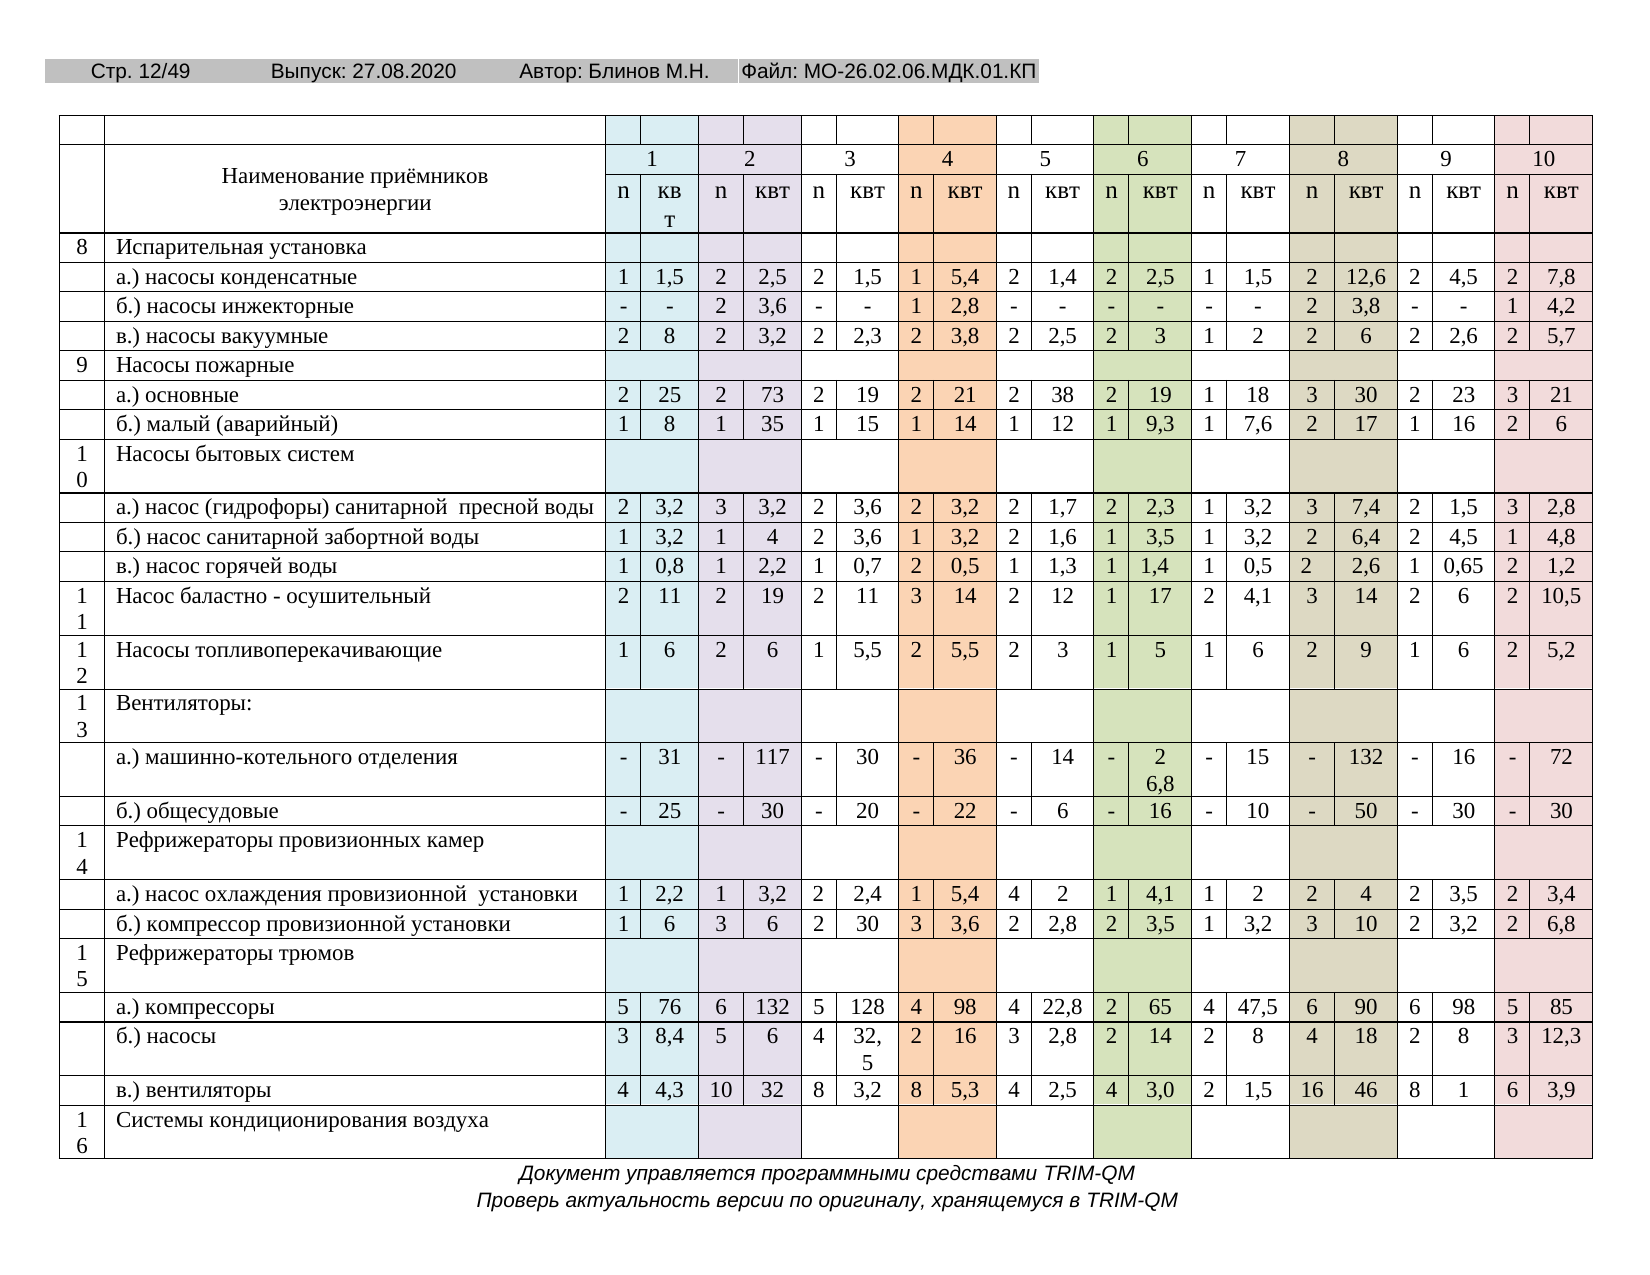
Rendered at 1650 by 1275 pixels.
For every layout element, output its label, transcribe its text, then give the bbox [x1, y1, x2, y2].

table_cell [606, 826, 698, 879]
table_cell 11 [641, 582, 698, 635]
table_cell квт [1433, 175, 1494, 232]
table_cell [1433, 234, 1494, 262]
table_cell 16 [60, 1106, 104, 1158]
table_cell 6 [1433, 582, 1494, 635]
table_cell - [899, 743, 933, 796]
table_cell - [606, 292, 640, 321]
table_cell 117 [744, 743, 801, 796]
table_cell 73 [744, 381, 801, 409]
table_cell 5,7 [1530, 322, 1592, 350]
table_cell - [1192, 797, 1226, 825]
table_cell - [606, 743, 640, 796]
table_cell 7,8 [1530, 263, 1592, 291]
table_cell 5,3 [934, 1076, 996, 1104]
table_cell 1 [606, 523, 640, 551]
table_cell 5,2 [1530, 636, 1592, 688]
table_cell б.) малый (аварийный) [105, 410, 605, 439]
table_cell 2,8 [1032, 1023, 1093, 1075]
table_cell [60, 381, 104, 409]
table_cell 1 [1192, 552, 1226, 581]
table_cell 6 [1032, 797, 1093, 825]
table_cell 1 [1094, 552, 1128, 581]
table_cell 35 [744, 410, 801, 439]
table_cell 1 [1192, 880, 1226, 909]
table_cell 4,5 [1433, 263, 1494, 291]
table_cell 5,5 [934, 636, 996, 688]
table_cell 3 [1495, 1023, 1529, 1075]
table_cell [899, 1106, 996, 1158]
table_cell 1 [1192, 523, 1226, 551]
table_cell [699, 939, 801, 992]
table_cell 2 [1227, 322, 1289, 350]
table_cell 30 [1335, 381, 1397, 409]
table_cell 5 [1129, 636, 1191, 688]
table_cell 2,3 [837, 322, 898, 350]
table_cell 2 [1227, 880, 1289, 909]
table_cell 3,9 [1530, 1076, 1592, 1104]
table_cell 1 [606, 263, 640, 291]
table_cell 20 [837, 797, 898, 825]
table_cell 8 [1227, 1023, 1289, 1075]
table_cell [606, 1106, 698, 1158]
table_cell [699, 351, 801, 380]
table_cell 1,7 [1032, 494, 1093, 522]
table_cell [934, 234, 996, 262]
table_cell а.) машинно-котельного отделения [105, 743, 605, 796]
table_cell [1290, 351, 1397, 380]
table_cell 3,0 [1129, 1076, 1191, 1104]
table_cell 2 [699, 292, 743, 321]
table_cell 1 [899, 263, 933, 291]
table_cell 3,2 [1227, 910, 1289, 938]
table_cell 2 [1290, 523, 1334, 551]
table_cell 65 [1129, 993, 1191, 1021]
table_cell [60, 993, 104, 1021]
table_cell [1192, 1106, 1289, 1158]
table_cell 18 [1227, 381, 1289, 409]
table_cell 3 [1495, 381, 1529, 409]
table_cell 8 [1398, 1076, 1432, 1104]
table_cell 2 [1192, 1023, 1226, 1075]
table_cell 6 [1530, 410, 1592, 439]
table_cell [802, 826, 898, 879]
table_cell 4,5 [1433, 523, 1494, 551]
table_cell [1192, 939, 1289, 992]
table_cell 1 [699, 880, 743, 909]
table_cell 1,5 [837, 263, 898, 291]
table_cell 38 [1032, 381, 1093, 409]
table_cell 4 [1192, 993, 1226, 1021]
table_cell [997, 116, 1031, 144]
table_cell n [1398, 175, 1432, 232]
table_cell 1 [1094, 636, 1128, 688]
table_cell 2 [1290, 880, 1334, 909]
table_cell Наименование приёмников электроэнергии [105, 145, 605, 232]
table_cell 3,2 [934, 494, 996, 522]
table_cell 2 [997, 523, 1031, 551]
table_cell 2 [1094, 494, 1128, 522]
table_cell [60, 797, 104, 825]
table_cell [1398, 1106, 1494, 1158]
table_cell [802, 1106, 898, 1158]
table_cell 2,6 [1433, 322, 1494, 350]
table_cell [699, 1106, 801, 1158]
table_cell 17 [1335, 410, 1397, 439]
table_cell 3 [1290, 910, 1334, 938]
table_cell 1 [899, 410, 933, 439]
table_cell [1129, 234, 1191, 262]
table_cell - [641, 292, 698, 321]
table_cell 76 [641, 993, 698, 1021]
table_cell 2 [1094, 910, 1128, 938]
table_cell [1094, 826, 1191, 879]
table_cell [837, 234, 898, 262]
table_cell 2 [1290, 263, 1334, 291]
table_cell 1 [1094, 410, 1128, 439]
table_cell 1 [1398, 636, 1432, 688]
table_cell 5 [997, 145, 1093, 174]
table_cell [1530, 234, 1592, 262]
table_cell - [1398, 743, 1432, 796]
table_cell 2 [997, 636, 1031, 688]
table_cell квт [1335, 175, 1397, 232]
table_cell [606, 690, 698, 742]
table_cell 2 [1094, 993, 1128, 1021]
table_cell [60, 552, 104, 581]
table_cell 3 [802, 145, 898, 174]
table_cell 2 [1495, 880, 1529, 909]
table_cell 2 [802, 523, 836, 551]
table_cell n [606, 175, 640, 232]
table_cell [1398, 234, 1432, 262]
table_cell 4 [899, 145, 996, 174]
table_cell 1 [699, 552, 743, 581]
table_cell 1 [606, 636, 640, 688]
table_cell 32,5 [837, 1023, 898, 1075]
table_cell 1 [899, 292, 933, 321]
table_cell n [699, 175, 743, 232]
table_cell 4 [997, 1076, 1031, 1104]
table_cell - [1433, 292, 1494, 321]
table_cell 8 [641, 410, 698, 439]
table_cell 3 [699, 910, 743, 938]
table_cell 4 [606, 1076, 640, 1104]
table_cell 2 [1094, 322, 1128, 350]
table_cell [1495, 440, 1592, 492]
table_cell 3,6 [837, 494, 898, 522]
table_cell 16 [934, 1023, 996, 1075]
table_cell [60, 1076, 104, 1104]
table_cell 1 [899, 523, 933, 551]
table_cell 1 [1495, 292, 1529, 321]
table_cell - [699, 743, 743, 796]
table_cell 2 [1398, 582, 1432, 635]
table_cell 3 [1495, 494, 1529, 522]
table_cell 30 [1433, 797, 1494, 825]
table_cell 3,2 [1433, 910, 1494, 938]
table_cell [1398, 939, 1494, 992]
table_cell 10 [1495, 145, 1592, 174]
table_cell 3,2 [1227, 523, 1289, 551]
table_cell n [1192, 175, 1226, 232]
table_cell 12 [1032, 582, 1093, 635]
table_cell 4,2 [1530, 292, 1592, 321]
table_cell а.) насос (гидрофоры) санитарной пресной воды [105, 494, 605, 522]
table_cell 1,5 [641, 263, 698, 291]
table_cell 2 [1398, 910, 1432, 938]
table_cell [899, 351, 996, 380]
table_cell 1 [606, 910, 640, 938]
table_cell 3 [899, 910, 933, 938]
table_cell [1032, 116, 1093, 144]
table_cell [1290, 826, 1397, 879]
table_cell 14 [1129, 1023, 1191, 1075]
table_cell 46 [1335, 1076, 1397, 1104]
table_cell [60, 145, 104, 232]
table_cell а.) компрессоры [105, 993, 605, 1021]
table_cell [899, 116, 933, 144]
table_cell 32 [744, 1076, 801, 1104]
table_cell - [1290, 743, 1334, 796]
table_cell - [699, 797, 743, 825]
table_cell 10 [1335, 910, 1397, 938]
table_cell [1290, 690, 1397, 742]
table_cell 1 [1192, 410, 1226, 439]
table_cell 6 [1227, 636, 1289, 688]
table_cell 2 [699, 145, 801, 174]
table_cell Вентиляторы: [105, 690, 605, 742]
table_cell 25 [641, 381, 698, 409]
table_cell [1227, 116, 1289, 144]
table_cell - [606, 797, 640, 825]
table_cell 16 [1129, 797, 1191, 825]
table_cell 2 [997, 494, 1031, 522]
table_cell 1 [1495, 523, 1529, 551]
table_cell 1 [1094, 582, 1128, 635]
table_cell [606, 351, 698, 380]
table_cell 3,5 [1129, 910, 1191, 938]
table_cell [606, 234, 640, 262]
table_cell 2 [1495, 552, 1529, 581]
table_cell [899, 234, 933, 262]
table_cell 2,5 [744, 263, 801, 291]
table_cell - [997, 292, 1031, 321]
table_cell 2 [1495, 910, 1529, 938]
table_cell 30 [744, 797, 801, 825]
table_cell 14 [1335, 582, 1397, 635]
table_cell 2 [699, 582, 743, 635]
table_cell 21 [934, 381, 996, 409]
table_cell 3 [1290, 381, 1334, 409]
table_cell 2 [997, 582, 1031, 635]
table_cell 6,4 [1335, 523, 1397, 551]
table_cell 2 [1398, 263, 1432, 291]
table_cell 5 [1495, 993, 1529, 1021]
table_cell - [1290, 797, 1334, 825]
table_cell [899, 690, 996, 742]
table_cell 2,2 [641, 880, 698, 909]
table_cell 10 [699, 1076, 743, 1104]
table_cell 1 [1398, 552, 1432, 581]
table_cell 2 [997, 910, 1031, 938]
table_cell 1 [1192, 494, 1226, 522]
table_cell 2 [699, 322, 743, 350]
table_cell 7 [1192, 145, 1289, 174]
table_cell 2,6 [1335, 552, 1397, 581]
table_cell 5,5 [837, 636, 898, 688]
table_cell 26,8 [1129, 743, 1191, 796]
table_cell 1 [1192, 910, 1226, 938]
table_cell [1495, 116, 1529, 144]
table_cell [606, 939, 698, 992]
table_cell 1 [1433, 1076, 1494, 1104]
table_cell б.) компрессор провизионной установки [105, 910, 605, 938]
table_cell [1290, 116, 1334, 144]
table_cell [105, 116, 605, 144]
table_cell n [1094, 175, 1128, 232]
table_cell 4,8 [1530, 523, 1592, 551]
table_cell 1 [699, 523, 743, 551]
table_cell 3,2 [744, 880, 801, 909]
table_cell [1290, 440, 1397, 492]
table_cell [802, 234, 836, 262]
table_cell 10 [60, 440, 104, 492]
table_cell [1192, 690, 1289, 742]
table_cell 2 [699, 381, 743, 409]
table_cell 8 [1290, 145, 1397, 174]
table_cell 9 [60, 351, 104, 380]
table_cell 15 [1227, 743, 1289, 796]
table_cell б.) насосы инжекторные [105, 292, 605, 321]
table_cell а.) насосы конденсатные [105, 263, 605, 291]
table_cell 1 [606, 880, 640, 909]
table_cell 2 [1398, 381, 1432, 409]
table_cell 1 [1094, 880, 1128, 909]
table_cell 3,8 [934, 322, 996, 350]
table_cell 22 [934, 797, 996, 825]
table_cell 4,1 [1129, 880, 1191, 909]
table_cell - [1094, 743, 1128, 796]
table_cell б.) насосы [105, 1023, 605, 1075]
table_cell 31 [641, 743, 698, 796]
table_cell [1094, 440, 1191, 492]
table_cell 30 [1530, 797, 1592, 825]
table_cell 6 [1290, 993, 1334, 1021]
table_cell 98 [1433, 993, 1494, 1021]
table_cell 2 [606, 494, 640, 522]
table_cell 4 [802, 1023, 836, 1075]
table_cell 128 [837, 993, 898, 1021]
table_cell [899, 939, 996, 992]
table_cell 4 [744, 523, 801, 551]
table_cell 1,6 [1032, 523, 1093, 551]
table_cell [699, 826, 801, 879]
table_cell 2,2 [744, 552, 801, 581]
table_cell [60, 1023, 104, 1075]
table_cell 4 [1335, 880, 1397, 909]
table_cell 1 [606, 145, 698, 174]
table_cell 0,5 [934, 552, 996, 581]
table_cell [60, 410, 104, 439]
table_cell - [1398, 797, 1432, 825]
table_cell 3,8 [1335, 292, 1397, 321]
table_cell Системы кондиционирования воздуха [105, 1106, 605, 1158]
table_cell 1 [997, 410, 1031, 439]
table_cell 2 [699, 636, 743, 688]
table_cell 2 [699, 263, 743, 291]
table_cell 2 [1290, 410, 1334, 439]
table_cell квт [1032, 175, 1093, 232]
table_cell 1,4 [1032, 263, 1093, 291]
table_cell 2 [802, 322, 836, 350]
table_cell [1192, 234, 1226, 262]
table_cell [802, 939, 898, 992]
table_cell [997, 826, 1093, 879]
table_cell 12,3 [1530, 1023, 1592, 1075]
table_cell 1,5 [1227, 1076, 1289, 1104]
table_cell [1094, 234, 1128, 262]
table_cell 14 [1032, 743, 1093, 796]
table_cell б.) общесудовые [105, 797, 605, 825]
table_cell 10,5 [1530, 582, 1592, 635]
table_cell 6 [699, 993, 743, 1021]
table_cell [699, 440, 801, 492]
table_cell 1,2 [1530, 552, 1592, 581]
table_cell 0,8 [641, 552, 698, 581]
table_cell 1 [699, 410, 743, 439]
table_cell [899, 440, 996, 492]
table_cell 3,2 [641, 523, 698, 551]
table_cell 72 [1530, 743, 1592, 796]
table_cell 6 [744, 910, 801, 938]
table_cell 19 [1129, 381, 1191, 409]
table_cell 1,5 [1433, 494, 1494, 522]
table_cell 6 [1398, 993, 1432, 1021]
table_cell 5,4 [934, 263, 996, 291]
table_cell 7,4 [1335, 494, 1397, 522]
table_cell 8 [899, 1076, 933, 1104]
table_cell 2 [899, 381, 933, 409]
table_cell 4 [899, 993, 933, 1021]
table_cell 10 [1227, 797, 1289, 825]
table_cell 8 [802, 1076, 836, 1104]
table_cell 1 [1094, 523, 1128, 551]
table_cell 2 [802, 381, 836, 409]
table_cell 6 [641, 910, 698, 938]
table_cell 6 [1335, 322, 1397, 350]
table_cell в.) насос горячей воды [105, 552, 605, 581]
table_cell 2,4 [837, 880, 898, 909]
table_cell 2 [1094, 1023, 1128, 1075]
table_cell 6,8 [1530, 910, 1592, 938]
table_cell 21 [1530, 381, 1592, 409]
table_cell [744, 116, 801, 144]
table_cell 9,3 [1129, 410, 1191, 439]
table_cell 2 [1290, 552, 1334, 581]
table_cell [1290, 1106, 1397, 1158]
table_cell 8 [60, 234, 104, 262]
table_cell [1227, 234, 1289, 262]
table_cell 2 [997, 381, 1031, 409]
table_cell - [1495, 797, 1529, 825]
table_cell 2 [1398, 523, 1432, 551]
table_cell 6 [1433, 636, 1494, 688]
table_cell 3 [1290, 494, 1334, 522]
table_cell 2 [1398, 1023, 1432, 1075]
table_cell 1,3 [1032, 552, 1093, 581]
table_cell n [1290, 175, 1334, 232]
table_cell [1398, 690, 1494, 742]
table_cell 6 [641, 636, 698, 688]
table_cell 12 [60, 636, 104, 688]
table_cell 2 [606, 582, 640, 635]
table_cell 2 [899, 636, 933, 688]
table_cell 132 [744, 993, 801, 1021]
table_cell 2 [899, 322, 933, 350]
table_cell - [802, 292, 836, 321]
table_cell квт [837, 175, 898, 232]
table_cell [1094, 116, 1128, 144]
table_cell 3 [1290, 582, 1334, 635]
table_cell Насосы топливоперекачивающие [105, 636, 605, 688]
table_cell 1 [997, 552, 1031, 581]
table_cell 3 [1032, 636, 1093, 688]
table_cell 3,5 [1129, 523, 1191, 551]
table_cell 2 [1398, 494, 1432, 522]
table_cell - [802, 743, 836, 796]
table_cell 3 [606, 1023, 640, 1075]
table_cell n [802, 175, 836, 232]
table_cell [699, 690, 801, 742]
table_cell 6 [1495, 1076, 1529, 1104]
table_cell Рефрижераторы провизионных камер [105, 826, 605, 879]
table_cell 98 [934, 993, 996, 1021]
table_cell [1094, 1106, 1191, 1158]
table_cell 2 [1290, 636, 1334, 688]
table_cell 1 [606, 552, 640, 581]
table_cell - [1032, 292, 1093, 321]
table_cell квт [934, 175, 996, 232]
table_cell квт [744, 175, 801, 232]
table_cell 18 [1335, 1023, 1397, 1075]
table_cell [60, 910, 104, 938]
table_cell [1495, 234, 1529, 262]
table_cell [1495, 690, 1592, 742]
table_cell [1192, 826, 1289, 879]
table_cell 2 [1192, 1076, 1226, 1104]
table_cell Насос баластно - осушительный [105, 582, 605, 635]
table_cell 2 [606, 381, 640, 409]
table_cell [997, 1106, 1093, 1158]
table_cell 8 [641, 322, 698, 350]
table_cell 8,4 [641, 1023, 698, 1075]
table_cell 4 [1290, 1023, 1334, 1075]
table_cell [1094, 690, 1191, 742]
table_cell 2 [1398, 322, 1432, 350]
table_cell 25 [641, 797, 698, 825]
table_cell [837, 116, 898, 144]
table_cell 7,6 [1227, 410, 1289, 439]
table_cell 3 [699, 494, 743, 522]
table_cell 12,6 [1335, 263, 1397, 291]
table_cell 3 [1129, 322, 1191, 350]
table_cell 2,8 [1530, 494, 1592, 522]
table_cell 3,2 [744, 322, 801, 350]
table_cell 90 [1335, 993, 1397, 1021]
table_cell 15 [837, 410, 898, 439]
table_cell 2 [1094, 263, 1128, 291]
table_cell [1290, 939, 1397, 992]
table_cell 16 [1433, 743, 1494, 796]
table_cell [997, 440, 1093, 492]
table_cell 14 [60, 826, 104, 879]
table_cell 2 [1495, 636, 1529, 688]
table_cell 3 [899, 582, 933, 635]
table_cell 30 [837, 910, 898, 938]
table_cell в.) вентиляторы [105, 1076, 605, 1104]
table_cell - [802, 797, 836, 825]
table_cell [1094, 939, 1191, 992]
table_cell 3,2 [837, 1076, 898, 1104]
table_cell [60, 743, 104, 796]
table_cell 5,4 [934, 880, 996, 909]
table_cell [1032, 234, 1093, 262]
table_cell 85 [1530, 993, 1592, 1021]
table_cell [60, 494, 104, 522]
table_cell 13 [60, 690, 104, 742]
table_cell [1433, 116, 1494, 144]
table_cell [641, 234, 698, 262]
table_cell 16 [1433, 410, 1494, 439]
table_cell 14 [934, 410, 996, 439]
table_cell 4 [1094, 1076, 1128, 1104]
table_cell 2 [1290, 292, 1334, 321]
table_cell [1290, 234, 1334, 262]
table_cell 2 [899, 1023, 933, 1075]
table_cell [802, 690, 898, 742]
table_cell 15 [60, 939, 104, 992]
table_cell 1,5 [1227, 263, 1289, 291]
table_cell 4 [997, 993, 1031, 1021]
table_cell 2 [1192, 582, 1226, 635]
table_cell - [837, 292, 898, 321]
table_cell [1192, 440, 1289, 492]
table_cell 23 [1433, 381, 1494, 409]
table_cell [802, 440, 898, 492]
table_cell 47,5 [1227, 993, 1289, 1021]
table_cell 2 [1495, 263, 1529, 291]
table_cell 2 [802, 582, 836, 635]
table_cell 12 [1032, 410, 1093, 439]
table_cell 11 [837, 582, 898, 635]
table_cell 22,8 [1032, 993, 1093, 1021]
table_cell Насосы пожарные [105, 351, 605, 380]
table_cell 8 [1433, 1023, 1494, 1075]
table_cell [606, 116, 640, 144]
table_cell [699, 234, 743, 262]
table_cell - [1398, 292, 1432, 321]
table_cell квт [1227, 175, 1289, 232]
table_cell [1335, 234, 1397, 262]
table_cell - [899, 797, 933, 825]
table_cell [641, 116, 698, 144]
table_cell 2 [1398, 880, 1432, 909]
table_cell 5 [699, 1023, 743, 1075]
table_cell 5 [606, 993, 640, 1021]
table_cell 1 [1192, 263, 1226, 291]
table_cell 3,6 [744, 292, 801, 321]
table_cell квт [1129, 175, 1191, 232]
table_cell 2 [1094, 381, 1128, 409]
table_cell 14 [934, 582, 996, 635]
table_cell а.) насос охлаждения провизионной установки [105, 880, 605, 909]
table_cell квт [1530, 175, 1592, 232]
table_cell 2 [899, 552, 933, 581]
table_cell - [997, 743, 1031, 796]
table_cell в.) насосы вакуумные [105, 322, 605, 350]
table_cell 1,4 [1129, 552, 1191, 581]
table_cell 1 [802, 636, 836, 688]
table_cell 0,5 [1227, 552, 1289, 581]
table_cell 3,2 [641, 494, 698, 522]
table_cell 2 [606, 322, 640, 350]
table_cell - [1094, 797, 1128, 825]
table_cell [606, 440, 698, 492]
table_cell 1 [1192, 381, 1226, 409]
table_cell 2 [802, 880, 836, 909]
table_cell 2,5 [1032, 322, 1093, 350]
table_cell 2 [802, 910, 836, 938]
table_cell 3,2 [934, 523, 996, 551]
table_cell 3,2 [744, 494, 801, 522]
table_cell [1129, 116, 1191, 144]
table_cell [1495, 939, 1592, 992]
table_cell 16 [1290, 1076, 1334, 1104]
table_cell [60, 322, 104, 350]
table_cell [1398, 440, 1494, 492]
table_cell квт [641, 175, 698, 232]
table_cell - [1495, 743, 1529, 796]
table_cell [802, 351, 898, 380]
table_cell [899, 826, 996, 879]
table_cell [1094, 351, 1191, 380]
table_cell n [1495, 175, 1529, 232]
table_cell [1192, 351, 1289, 380]
table_cell [1398, 826, 1494, 879]
table_cell 2 [1495, 582, 1529, 635]
table_cell 2 [997, 263, 1031, 291]
table_cell [1398, 116, 1432, 144]
table_cell [802, 116, 836, 144]
table_cell [60, 116, 104, 144]
table_cell 2,8 [1032, 910, 1093, 938]
table_cell 11 [60, 582, 104, 635]
table_cell [997, 690, 1093, 742]
table_cell - [1094, 292, 1128, 321]
table_cell 2 [1032, 880, 1093, 909]
table_cell 0,7 [837, 552, 898, 581]
table_cell Рефрижераторы трюмов [105, 939, 605, 992]
table_cell 1 [1192, 322, 1226, 350]
table_cell 2,3 [1129, 494, 1191, 522]
table_cell [1192, 116, 1226, 144]
table_cell 19 [837, 381, 898, 409]
table_cell [997, 234, 1031, 262]
table_cell n [997, 175, 1031, 232]
table_cell [934, 116, 996, 144]
table_cell 4,3 [641, 1076, 698, 1104]
table_cell n [899, 175, 933, 232]
table_cell 2 [997, 322, 1031, 350]
table_cell 2 [1495, 322, 1529, 350]
table_cell 17 [1129, 582, 1191, 635]
table_cell 0,65 [1433, 552, 1494, 581]
table_cell 9 [1335, 636, 1397, 688]
table_cell [997, 939, 1093, 992]
table_cell 19 [744, 582, 801, 635]
table_cell 6 [1094, 145, 1191, 174]
table_cell 2 [802, 263, 836, 291]
table_cell - [1192, 292, 1226, 321]
table_cell - [1227, 292, 1289, 321]
table_cell 132 [1335, 743, 1397, 796]
table_cell Насосы бытовых систем [105, 440, 605, 492]
table_cell [1335, 116, 1397, 144]
table_cell 6 [744, 636, 801, 688]
table_cell [744, 234, 801, 262]
table_cell 2,5 [1032, 1076, 1093, 1104]
table_cell 1 [606, 410, 640, 439]
table_cell - [1129, 292, 1191, 321]
table_cell 2 [802, 494, 836, 522]
table_cell а.) основные [105, 381, 605, 409]
table_cell [1398, 351, 1494, 380]
table_cell [60, 263, 104, 291]
table_cell 30 [837, 743, 898, 796]
table_cell Испарительная установка [105, 234, 605, 262]
table_cell 6 [744, 1023, 801, 1075]
table_cell 1 [802, 410, 836, 439]
table_cell 1 [1398, 410, 1432, 439]
table_cell [699, 116, 743, 144]
table_cell 36 [934, 743, 996, 796]
table_cell 2 [1290, 322, 1334, 350]
table_cell 3,4 [1530, 880, 1592, 909]
table_cell 4 [997, 880, 1031, 909]
table_cell 4,1 [1227, 582, 1289, 635]
table_cell 2,8 [934, 292, 996, 321]
table_cell - [997, 797, 1031, 825]
table_cell 3,6 [934, 910, 996, 938]
table_cell [1495, 1106, 1592, 1158]
table_cell 1 [1192, 636, 1226, 688]
table_cell 1 [802, 552, 836, 581]
table_cell 2 [1495, 410, 1529, 439]
table_cell [1495, 826, 1592, 879]
table_cell 3,5 [1433, 880, 1494, 909]
table_cell [1495, 351, 1592, 380]
table_cell 3,2 [1227, 494, 1289, 522]
table_cell 50 [1335, 797, 1397, 825]
table_cell [60, 880, 104, 909]
table_cell 3 [997, 1023, 1031, 1075]
table_cell [60, 523, 104, 551]
table_cell [60, 292, 104, 321]
table_cell - [1192, 743, 1226, 796]
table_cell б.) насос санитарной забортной воды [105, 523, 605, 551]
table_cell 2 [899, 494, 933, 522]
table_cell 2,5 [1129, 263, 1191, 291]
table_cell 3,6 [837, 523, 898, 551]
table_cell 5 [802, 993, 836, 1021]
table_cell 9 [1398, 145, 1494, 174]
table_cell 1 [899, 880, 933, 909]
table_cell [1530, 116, 1592, 144]
table_cell [997, 351, 1093, 380]
